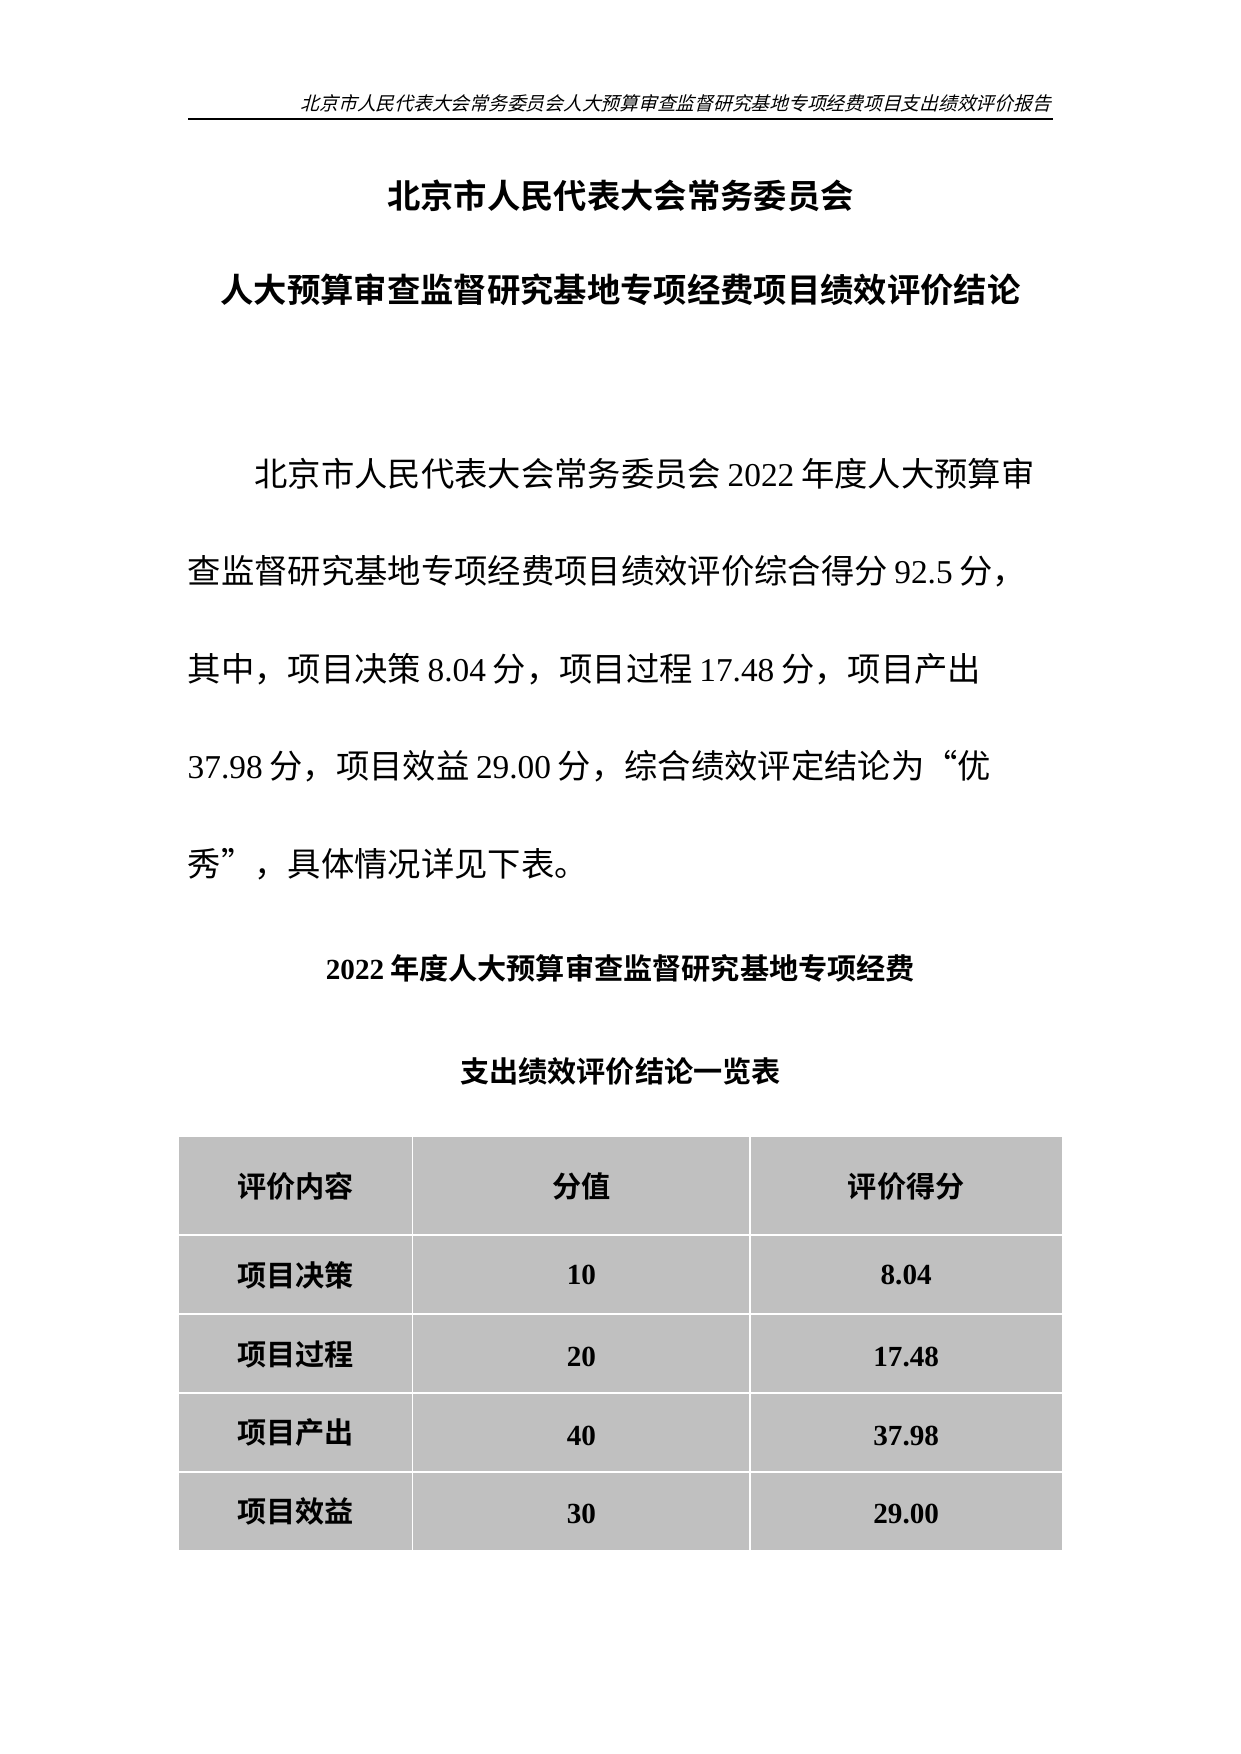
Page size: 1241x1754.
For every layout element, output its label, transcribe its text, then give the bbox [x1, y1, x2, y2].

table_cell 项目产出 [179, 1394, 412, 1471]
table_header 评价内容 [179, 1137, 412, 1234]
table_cell 40 [413, 1394, 749, 1471]
text 人大预算审查监督研究基地专项经费项目绩效评价结论 [187, 255, 1053, 320]
table_cell 29.00 [751, 1473, 1062, 1550]
table_cell 项目过程 [179, 1315, 412, 1392]
table_cell 30 [413, 1473, 749, 1550]
text 北京市人民代表大会常务委员会2022年度人大预算审查监督研究基地专项经费项目绩效评价综合得分92.5分，其中，项目决策8.04分，项目过程17.48分，项目产出37.98分，项目效益29.00分，综合绩效评定结论为“优秀”，具体情况详见下表。 [187, 439, 1053, 894]
table_cell 项目效益 [179, 1473, 412, 1550]
table_cell 17.48 [751, 1315, 1062, 1392]
table_cell 20 [413, 1315, 749, 1392]
table_cell 10 [413, 1236, 749, 1313]
table_header 分值 [413, 1137, 749, 1234]
table_cell 37.98 [751, 1394, 1062, 1471]
text 北京市人民代表大会常务委员会 [187, 162, 1053, 227]
text 2022年度人大预算审查监督研究基地专项经费 [187, 934, 1053, 999]
table_cell 项目决策 [179, 1236, 412, 1313]
table_cell 8.04 [751, 1236, 1062, 1313]
text 支出绩效评价结论一览表 [187, 1037, 1053, 1102]
table_header 评价得分 [751, 1137, 1062, 1234]
